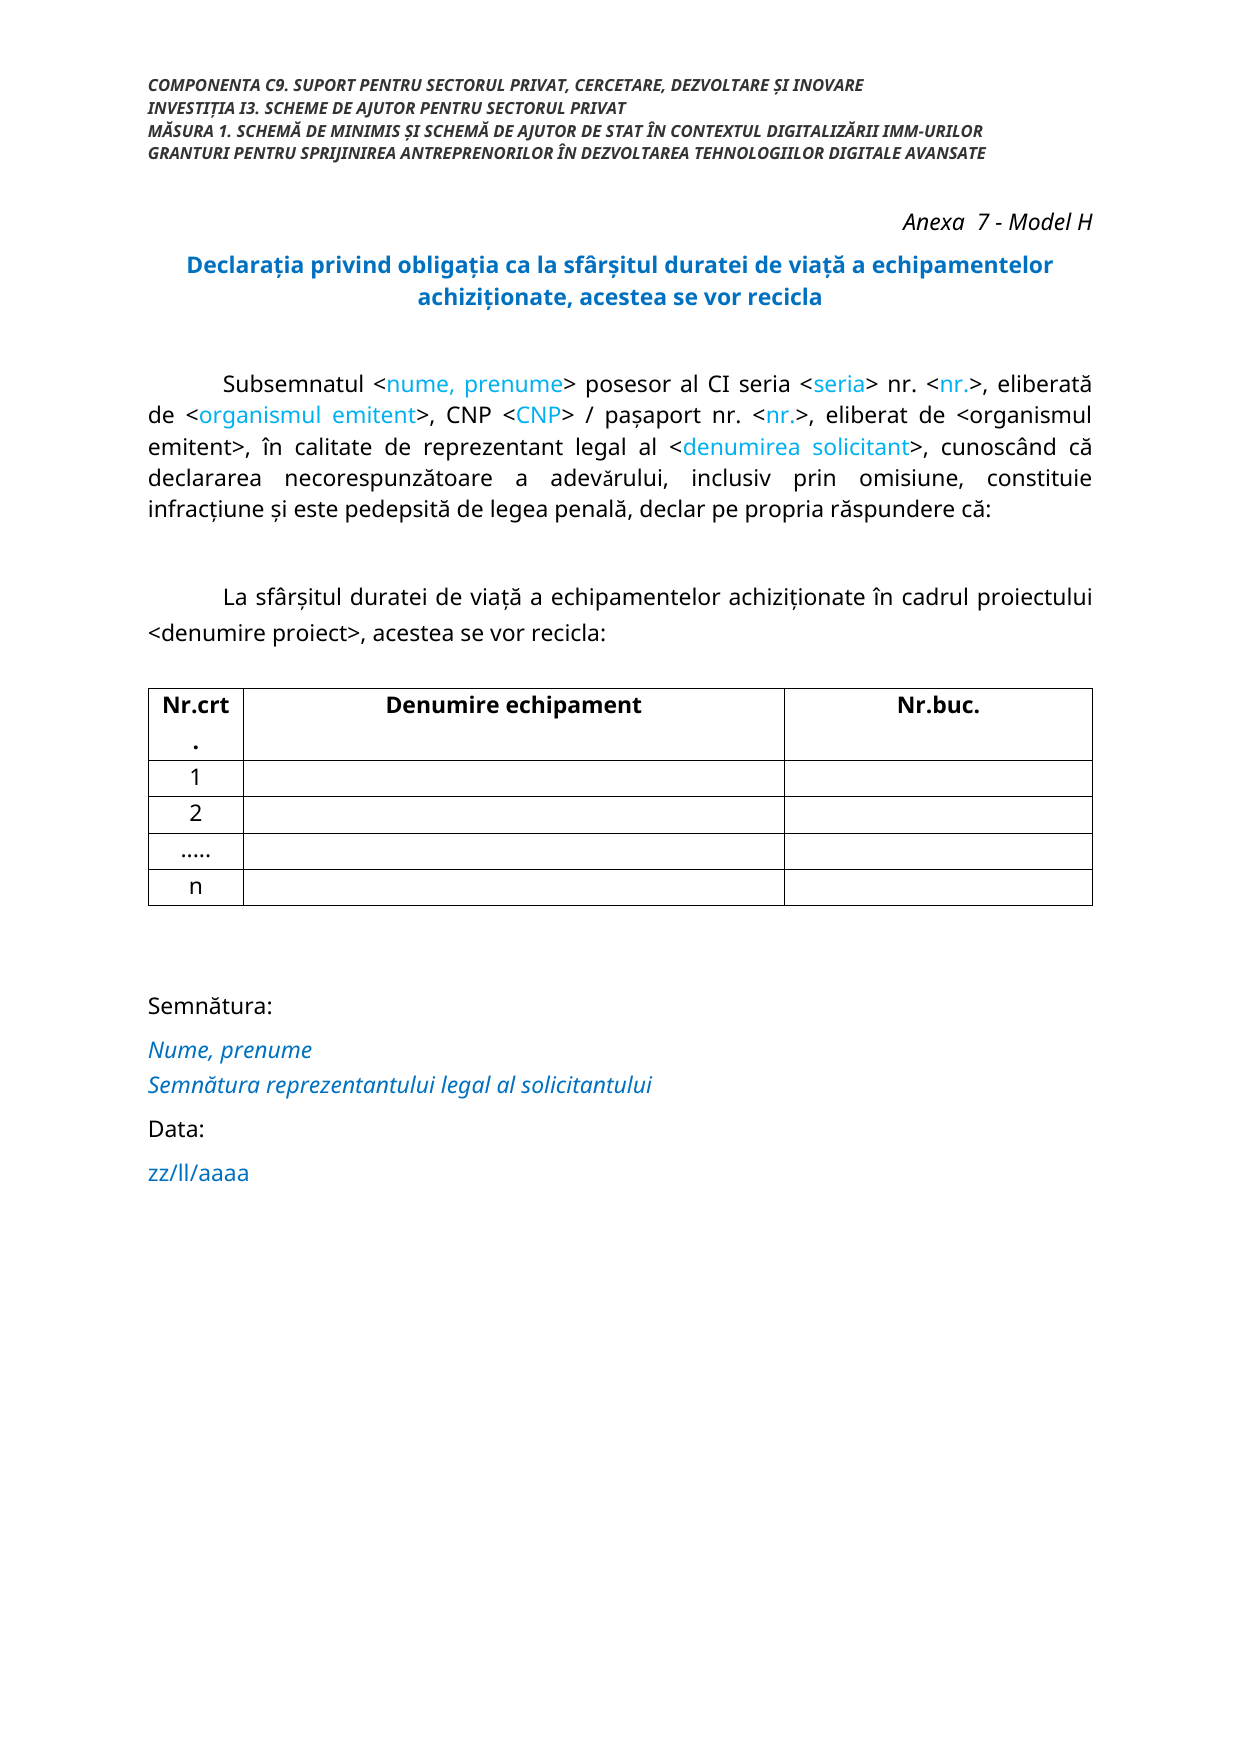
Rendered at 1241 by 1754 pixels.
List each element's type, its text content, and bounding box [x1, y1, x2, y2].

text zz/ll/aaaa [148, 1157, 1093, 1188]
table_cell [785, 797, 1092, 832]
text Nume, prenume [148, 1034, 1093, 1065]
table_cell [244, 870, 784, 905]
table_cell [244, 834, 784, 868]
table_cell [244, 797, 784, 832]
table_header Nr.crt. [149, 689, 243, 760]
table_cell [785, 761, 1092, 796]
table_header Denumire echipament [244, 689, 784, 760]
text La sfârșitul duratei de viață a echipamentelor achiziționate în cadrul proiectului <denumire proiect>, acestea se vor recicla: [148, 581, 1093, 648]
text Semnătura: [148, 990, 1093, 1021]
table_cell [785, 870, 1092, 905]
table_cell 1 [149, 761, 243, 796]
table_cell ..... [149, 834, 243, 868]
table_cell 2 [149, 797, 243, 832]
table_cell n [149, 870, 243, 905]
text Declarația privind obligația ca la sfârșitul duratei de viață a echipamentelor achiziționate, acestea se vor recicla [148, 249, 1093, 312]
text Semnătura reprezentantului legal al solicitantului [148, 1069, 1093, 1101]
table_header Nr.buc. [785, 689, 1092, 760]
text Data: [148, 1113, 1093, 1144]
text Anexa 7 - Model H [148, 206, 1093, 237]
text Subsemnatul <nume, prenume> posesor al CI seria <seria> nr. <nr.>, eliberată de <organismul emitent>, CNP <CNP> / paşaport nr. <nr.>, eliberat de <organismul emitent>, în calitate de reprezentant legal al <denumirea solicitant>, cunoscând că declararea necorespunzătoare a adevǎrului, inclusiv prin omisiune, constituie infracţiune şi este pedepsită de legea penală, declar pe propria răspundere că: [148, 368, 1093, 524]
table_cell [785, 834, 1092, 868]
table_cell [244, 761, 784, 796]
